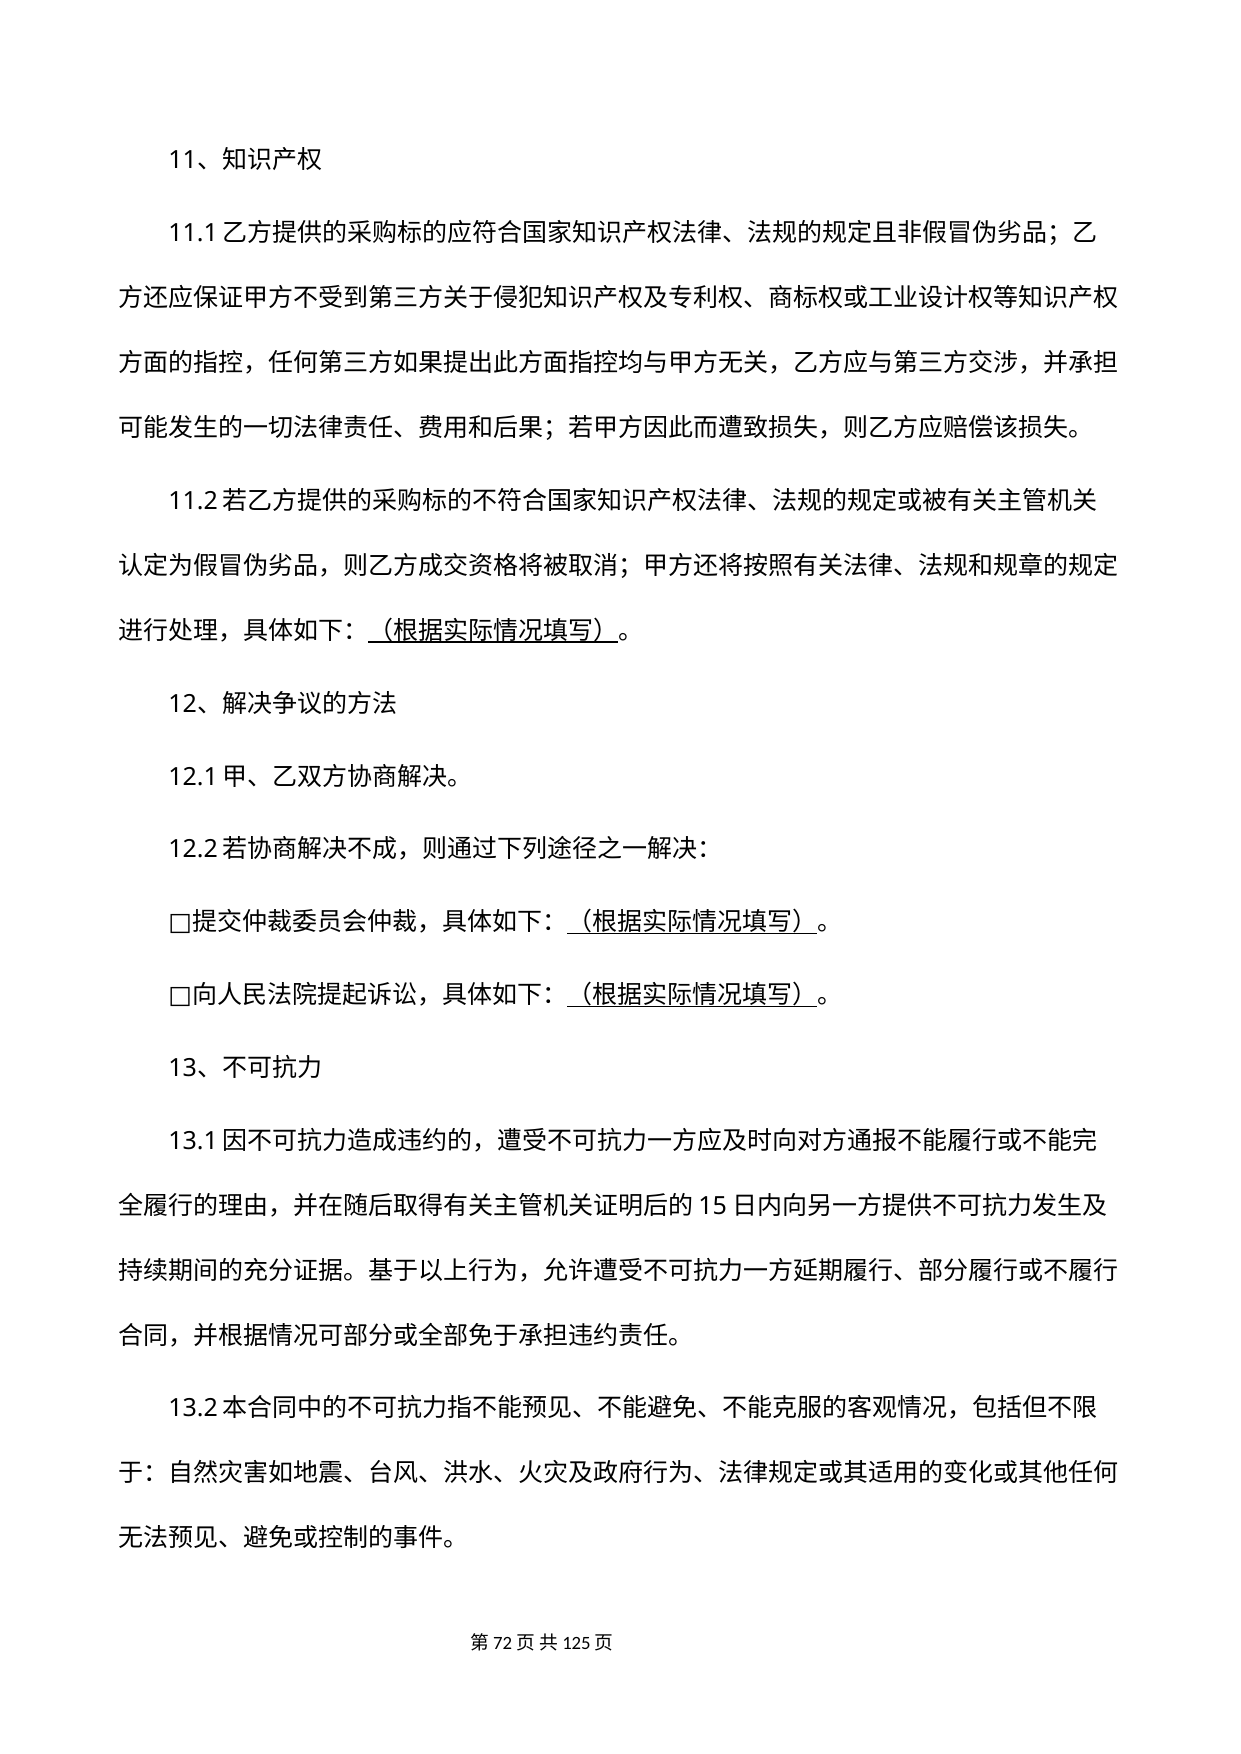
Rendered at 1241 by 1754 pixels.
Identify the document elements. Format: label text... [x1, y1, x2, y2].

text 13、不可抗力 [118, 1033, 1122, 1098]
text 11.2若乙方提供的采购标的不符合国家知识产权法律、法规的规定或被有关主管机关认定为假冒伪劣品，则乙方成交资格将被取消；甲方还将按照有关法律、法规和规章的规定进行处理，具体如下：（根据实际情况填写）。 [118, 466, 1122, 661]
text 12.2若协商解决不成，则通过下列途径之一解决： [118, 814, 1122, 879]
text □提交仲裁委员会仲裁，具体如下：（根据实际情况填写）。 [118, 887, 1122, 952]
text □向人民法院提起诉讼，具体如下：（根据实际情况填写）。 [118, 960, 1122, 1025]
text 13.1因不可抗力造成违约的，遭受不可抗力一方应及时向对方通报不能履行或不能完全履行的理由，并在随后取得有关主管机关证明后的15日内向另一方提供不可抗力发生及持续期间的充分证据。基于以上行为，允许遭受不可抗力一方延期履行、部分履行或不履行合同，并根据情况可部分或全部免于承担违约责任。 [118, 1106, 1122, 1366]
text 11、知识产权 [118, 125, 1122, 190]
text 12、解决争议的方法 [118, 669, 1122, 734]
text 13.2本合同中的不可抗力指不能预见、不能避免、不能克服的客观情况，包括但不限于：自然灾害如地震、台风、洪水、火灾及政府行为、法律规定或其适用的变化或其他任何无法预见、避免或控制的事件。 [118, 1373, 1122, 1568]
text 12.1甲、乙双方协商解决。 [118, 742, 1122, 807]
text 11.1乙方提供的采购标的应符合国家知识产权法律、法规的规定且非假冒伪劣品；乙方还应保证甲方不受到第三方关于侵犯知识产权及专利权、商标权或工业设计权等知识产权方面的指控，任何第三方如果提出此方面指控均与甲方无关，乙方应与第三方交涉，并承担可能发生的一切法律责任、费用和后果；若甲方因此而遭致损失，则乙方应赔偿该损失。 [118, 198, 1122, 458]
